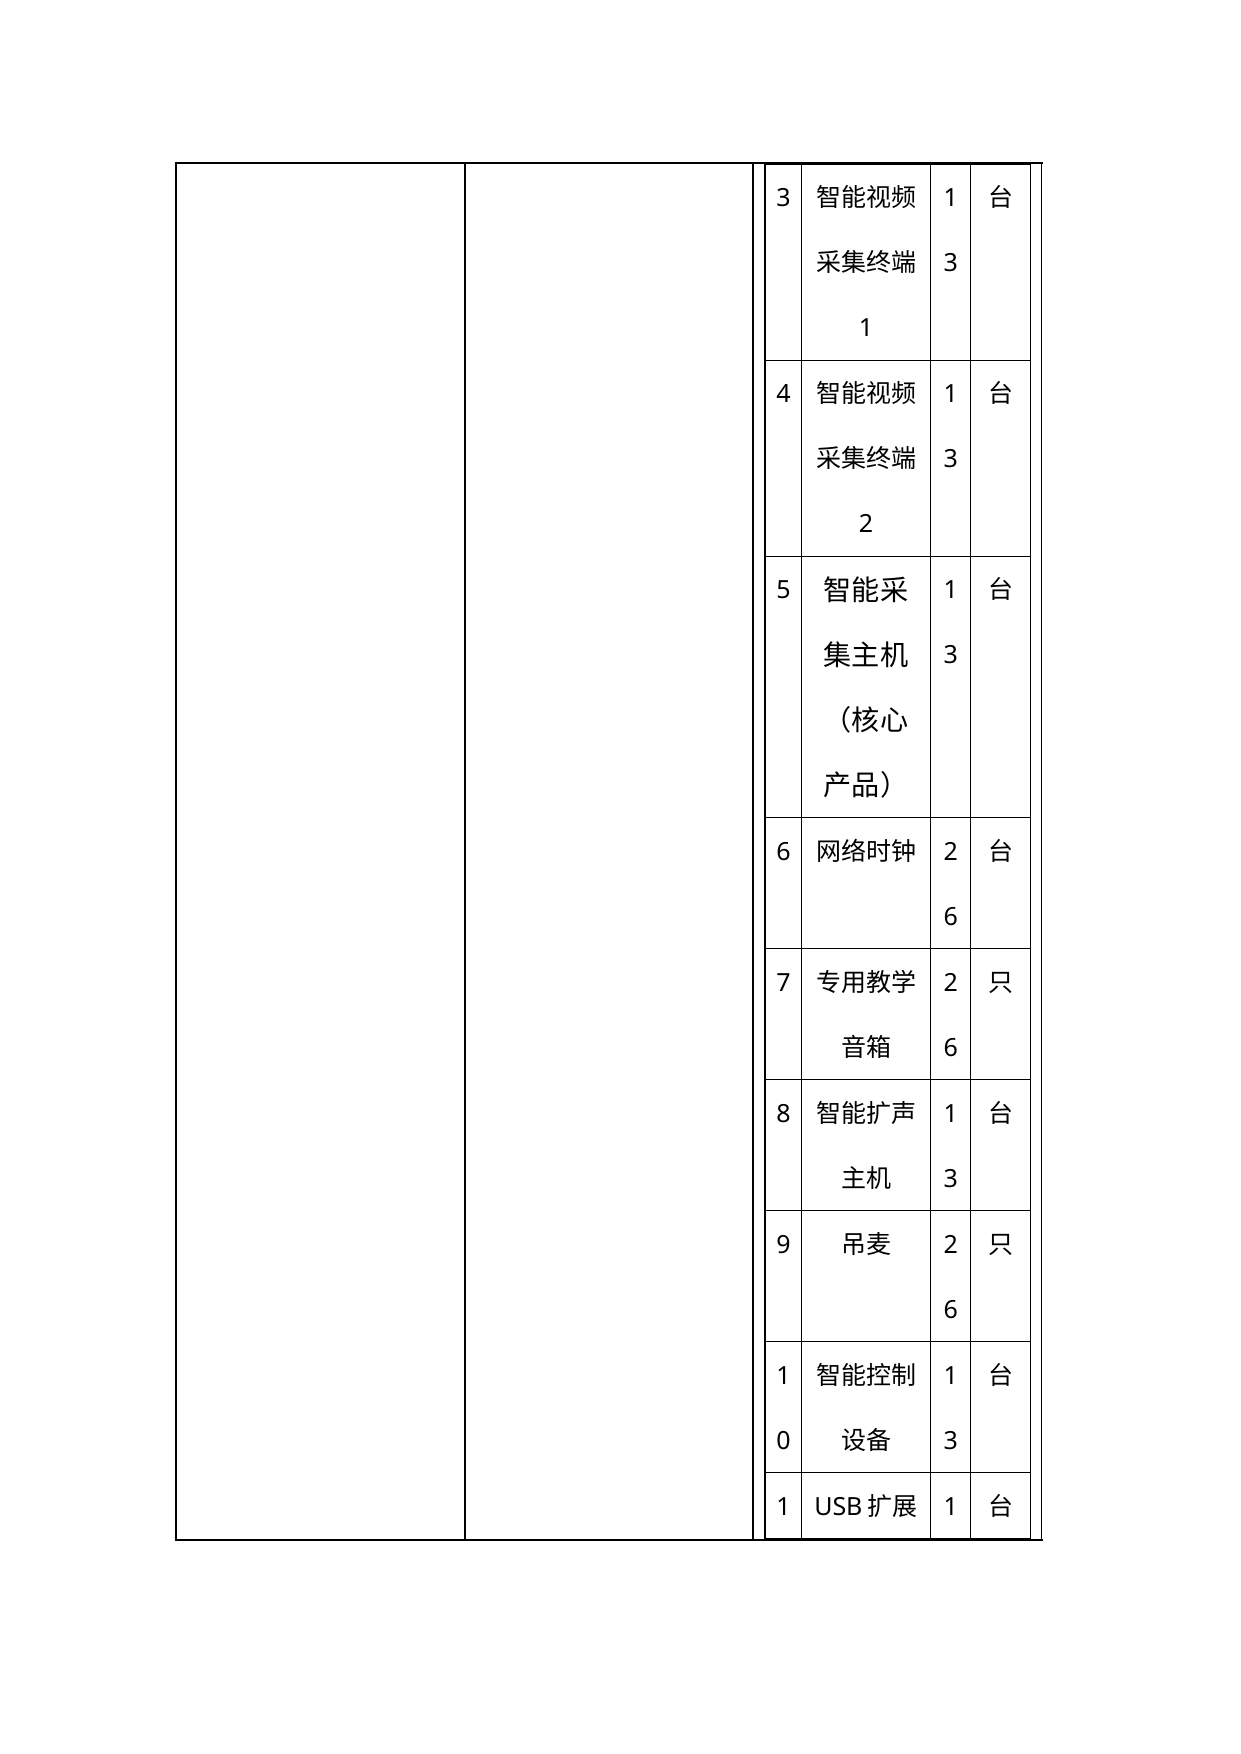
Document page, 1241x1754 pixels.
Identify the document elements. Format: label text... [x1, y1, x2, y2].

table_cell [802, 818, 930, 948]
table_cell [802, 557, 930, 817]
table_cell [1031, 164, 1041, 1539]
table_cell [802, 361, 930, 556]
table_cell [466, 164, 752, 1539]
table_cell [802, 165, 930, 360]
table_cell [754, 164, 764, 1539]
table_cell 1 [177, 164, 464, 1539]
